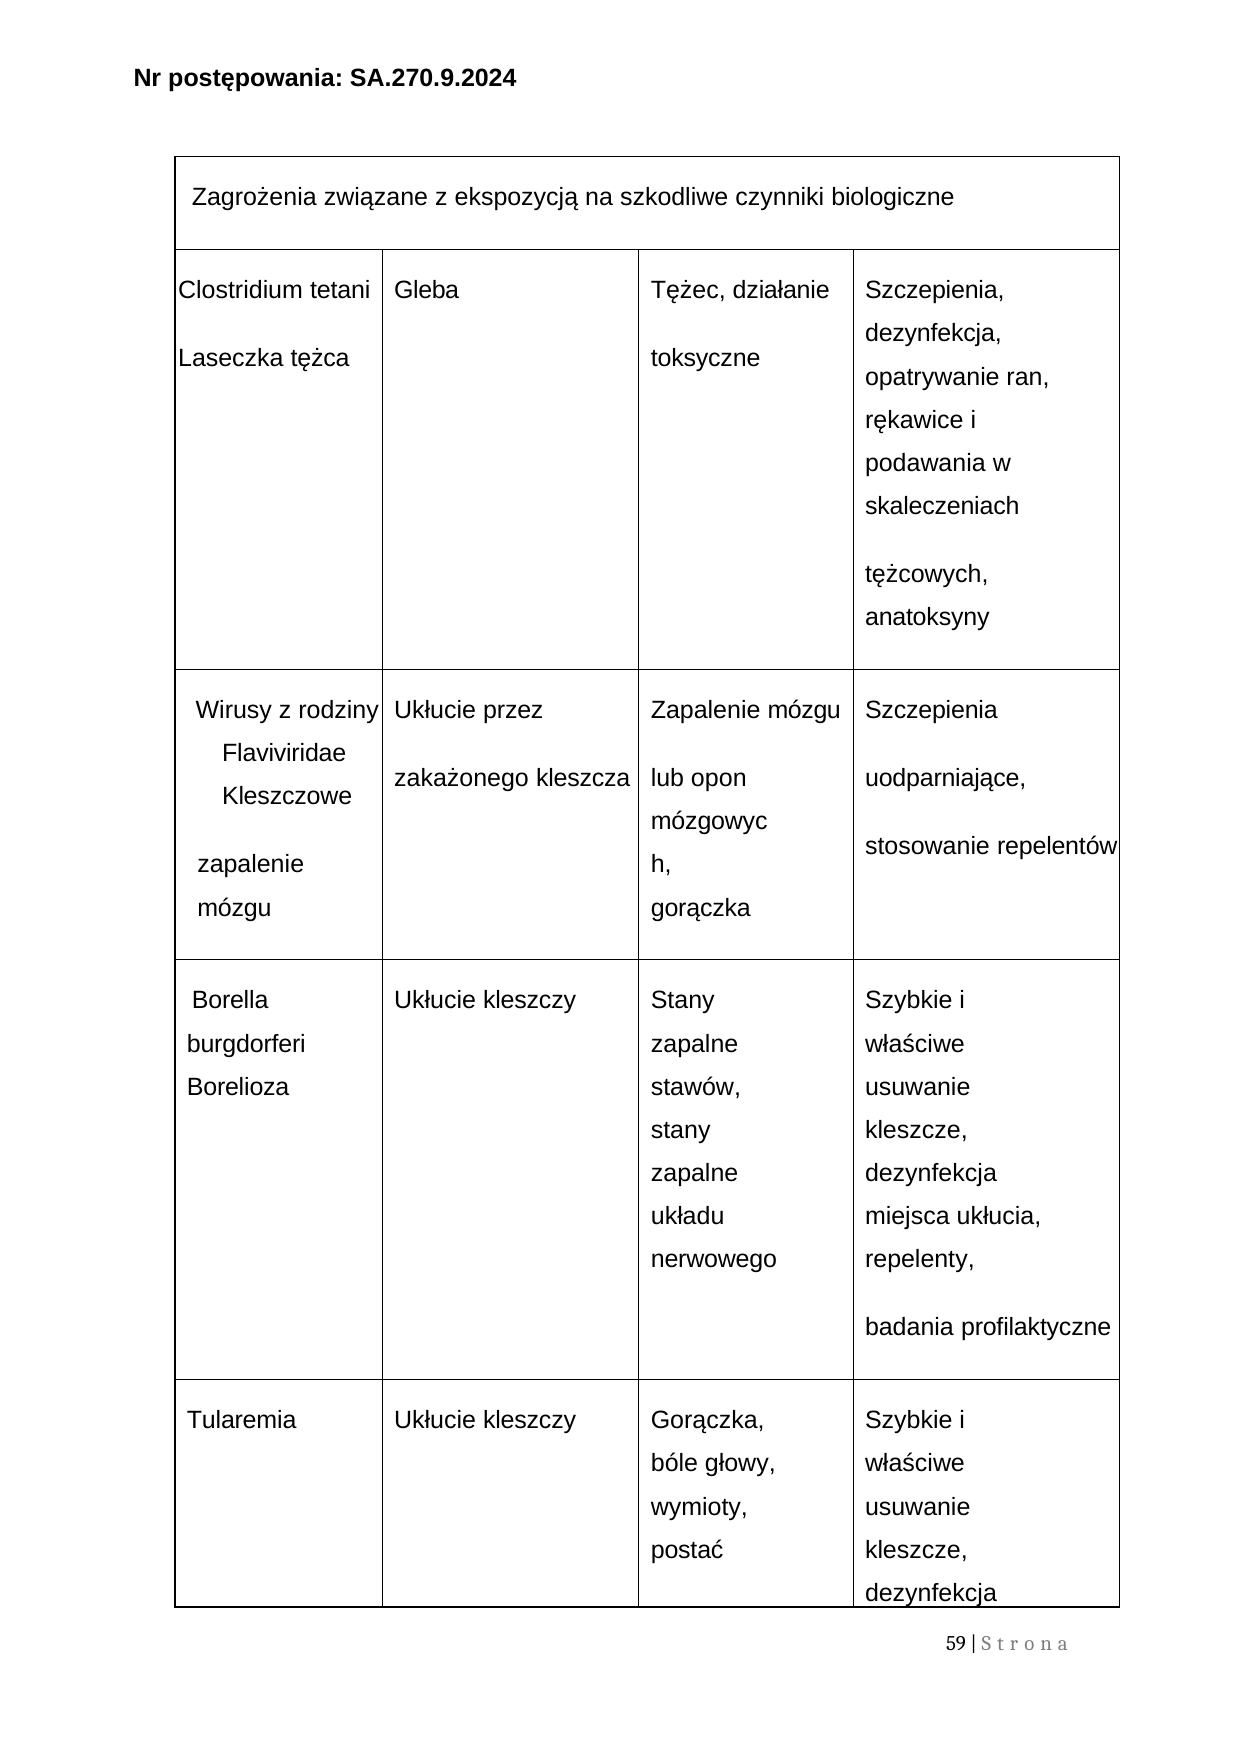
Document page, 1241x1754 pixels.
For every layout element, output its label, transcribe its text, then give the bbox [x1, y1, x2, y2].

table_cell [639, 1380, 853, 1606]
table_cell Stany zapalne stawów, stany zapalne układu nerwowego [639, 960, 853, 1379]
table_cell Szybkie i właściwe usuwanie kleszcze, dezynfekcja miejsca ukłucia, repelenty, badania profilaktyczne [854, 960, 1119, 1379]
table_cell Gleba [383, 250, 638, 669]
table_cell Ukłucie kleszczy [383, 1380, 638, 1606]
table_cell Wirusy z rodziny Flaviviridae Kleszczowe zapalenie mózgu [176, 670, 382, 959]
table_cell Clostridium tetani Laseczka tężca [176, 250, 382, 669]
table_cell Zapalenie mózgu lub opon mózgowych, gorączka [639, 670, 853, 959]
table_cell Zagrożenia związane z ekspozycją na szkodliwe czynniki biologiczne [176, 157, 1119, 249]
table_cell Borella burgdorferi Borelioza [176, 960, 382, 1379]
table_cell Tularemia [176, 1380, 382, 1606]
table_cell Tężec, działanie toksyczne [639, 250, 853, 669]
table_cell Ukłucie przez zakażonego kleszcza [383, 670, 638, 959]
table_cell Szczepienia, dezynfekcja, opatrywanie ran, rękawice i podawania w skaleczeniach tężcowych, anatoksyny [854, 250, 1119, 669]
table_cell Szczepienia uodparniające, stosowanie repelentów [854, 670, 1119, 959]
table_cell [854, 1380, 1119, 1606]
table_cell Ukłucie kleszczy [383, 960, 638, 1379]
